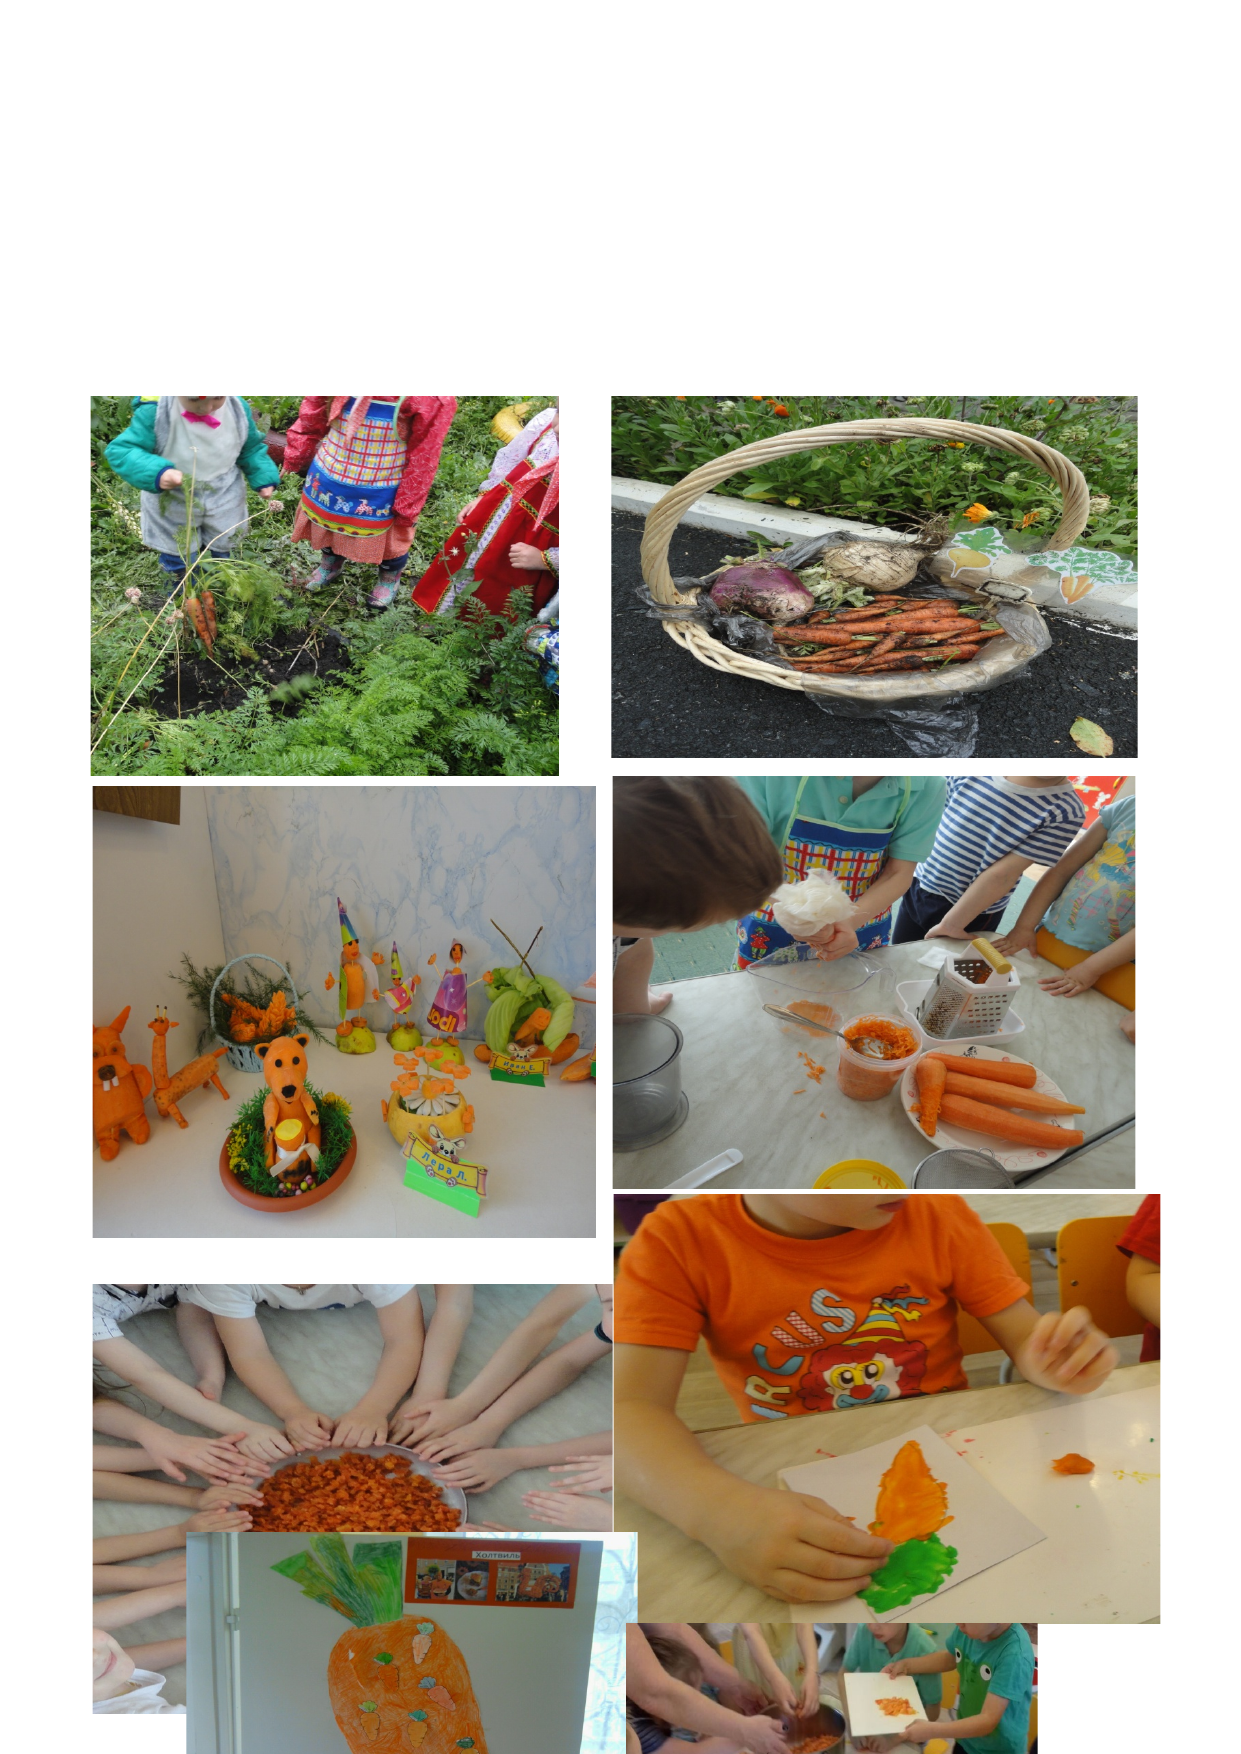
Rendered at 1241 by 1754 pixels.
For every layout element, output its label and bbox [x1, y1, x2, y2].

picture [92, 1524, 1161, 1754]
picture [92, 1116, 596, 1569]
picture [611, 727, 1138, 1088]
picture [612, 1106, 1136, 1519]
picture [90, 727, 559, 1107]
